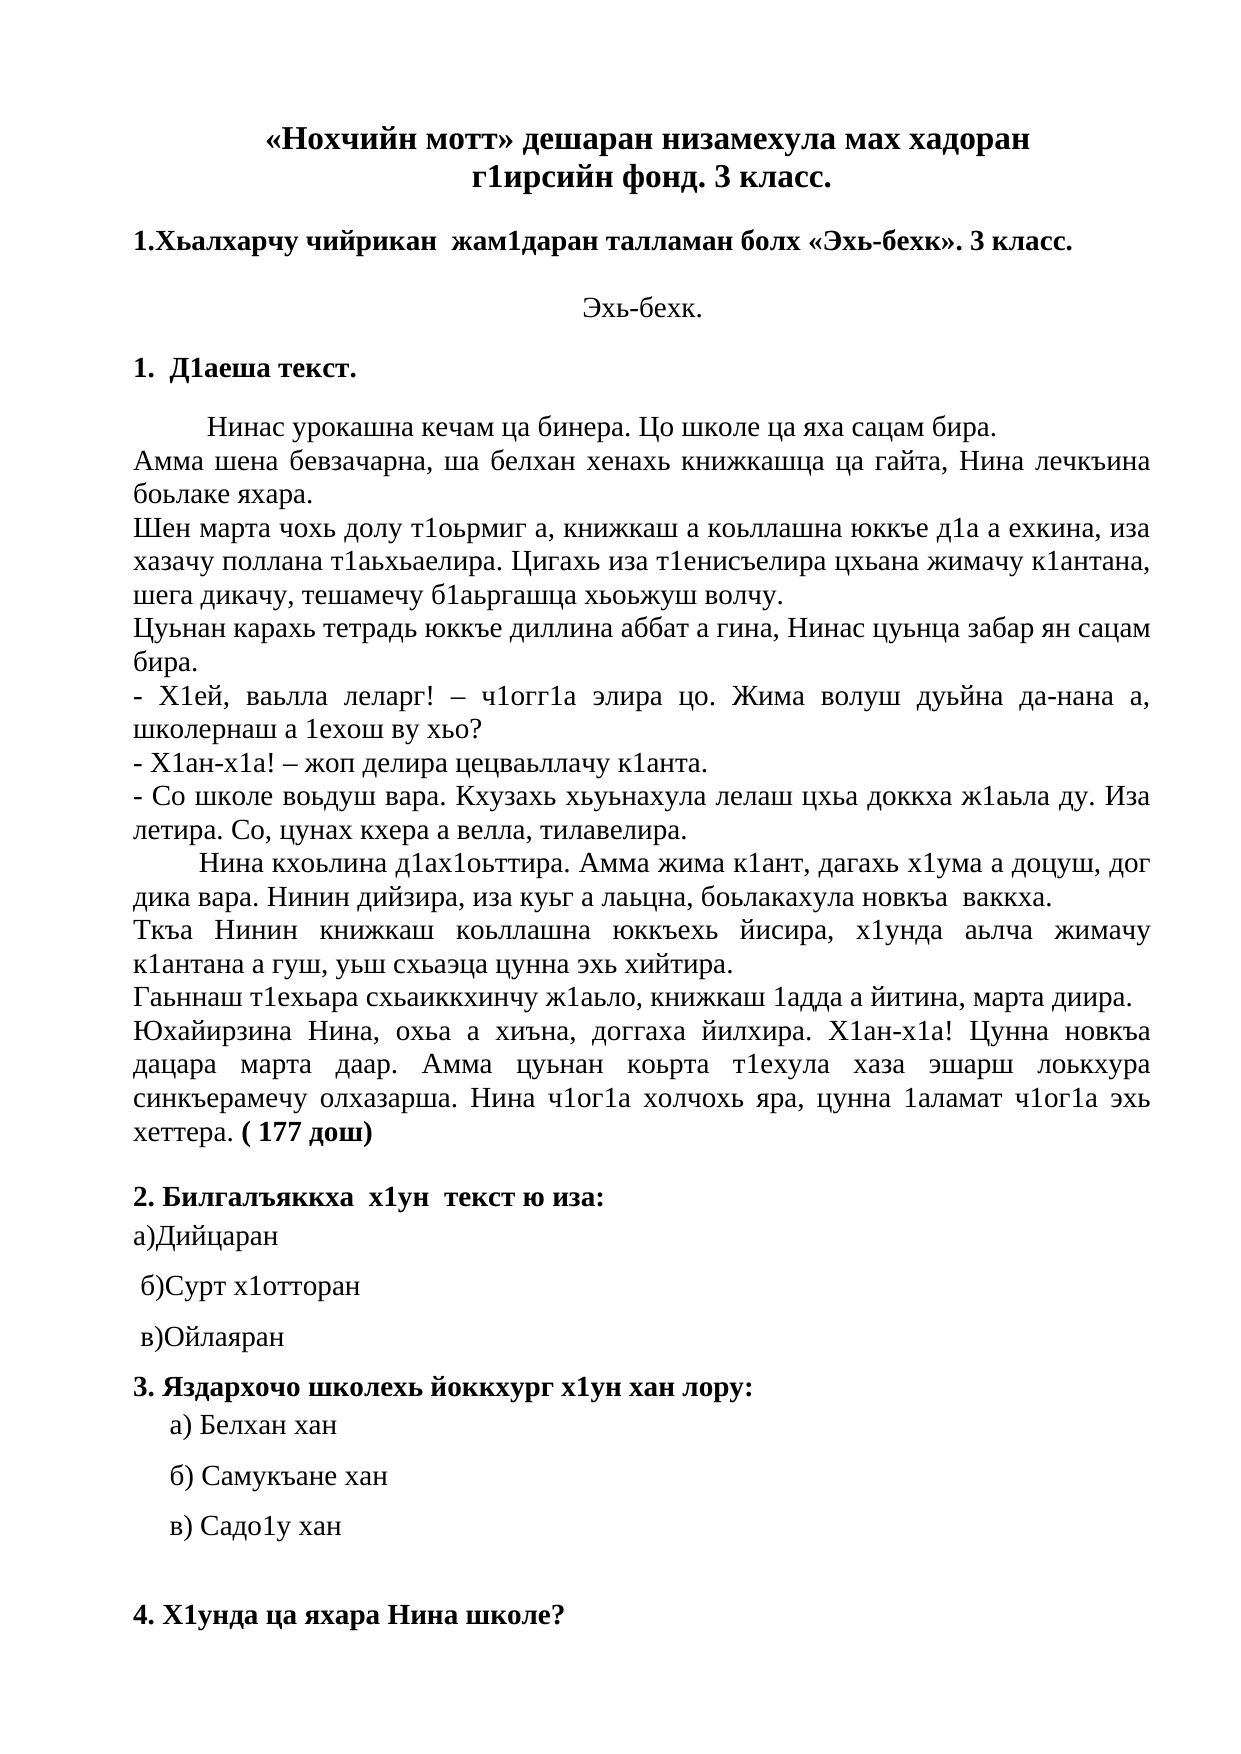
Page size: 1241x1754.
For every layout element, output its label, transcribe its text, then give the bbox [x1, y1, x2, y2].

text 4. Х1унда ца яхара Нина школе? [133, 1597, 1152, 1631]
text Шен марта чохь долу т1оьрмиг а, книжкаш а коьллашна юккъе д1а а ехкина, иза хазачу поллана т1аьхьаелира. Цигахь иза т1енисъелира цхьана жимачу к1антана, шега дикачу, тешамечу б1аьргашца хьоьжуш волчу. [133, 510, 1152, 611]
text - Со школе воьдуш вара. Кхузахь хьуьнахула лелаш цхьа доккха ж1аьла ду. Иза летира. Со, цунах кхера а велла, тилавелира. [133, 778, 1152, 845]
text Эхь-бехк. [133, 291, 1152, 324]
text «Нохчийн мотт» дешаран низамехула мах хадоран [143, 118, 1152, 156]
text - Х1ан-х1а! – жоп делира цецваьллачу к1анта. [133, 745, 1152, 778]
text а) Белхан хан [133, 1407, 1152, 1441]
text Цуьнан карахь тетрадь юккъе диллина аббат а гина, Нинас цуьнца забар ян сацам бира. [133, 611, 1152, 678]
list 1.Хьалхарчу чийрикан жам1даран талламан болх «Эхь-бехк». 3 класс. [133, 223, 1152, 257]
text в) Садо1у хан [133, 1508, 1152, 1542]
text г1ирсийн фонд. 3 класс. [143, 156, 1152, 195]
text Юхайирзина Нина, охьа а хиъна, доггаха йилхира. Х1ан-х1а! Цунна новкъа дацара марта даар. Амма цуьнан коьрта т1ехула хаза эшарш лоькхура синкъерамечу олхазарша. Нина ч1ог1а холчохь яра, цунна 1аламат ч1ог1а эхь хеттера. ( 177 дош) [133, 1013, 1152, 1147]
text Ткъа Нинин книжкаш коьллашна юккъехь йисира, х1унда аьлча жимачу к1антана а гуш, уьш схьаэца цунна эхь хийтира. [133, 912, 1152, 979]
text б)Сурт х1отторан [133, 1268, 1152, 1302]
text б) Самукъане хан [133, 1458, 1152, 1491]
text 1. Д1аеша текст. [133, 350, 1152, 383]
text 3. Яздархочо школехь йоккхург х1ун хан лору: [133, 1369, 1152, 1402]
text Нина кхоьлина д1ах1оьттира. Амма жима к1ант, дагахь х1ума а доцуш, дог дика вара. Нинин дийзира, иза куьг а лаьцна, боьлакахула новкъа ваккха. [133, 845, 1152, 912]
text Амма шена бевзачарна, ша белхан хенахь книжкашца ца гайта, Нина лечкъина боьлаке яхара. [133, 443, 1152, 510]
text 2. Билгалъяккха х1ун текст ю иза: [133, 1179, 1152, 1213]
text - Х1ей, ваьлла леларг! – ч1огг1а элира цо. Жима волуш дуьйна да-нана а, школернаш а 1ехош ву хьо? [133, 678, 1152, 745]
text Нинас урокашна кечам ца бинера. Цо школе ца яха сацам бира. [133, 409, 1152, 443]
text Гаьннаш т1ехьара схьаиккхинчу ж1аьло, книжкаш 1адда а йитина, марта диира. [133, 979, 1152, 1013]
text в)Ойлаяран [133, 1319, 1152, 1352]
text а)Дийцаран [133, 1218, 1152, 1252]
